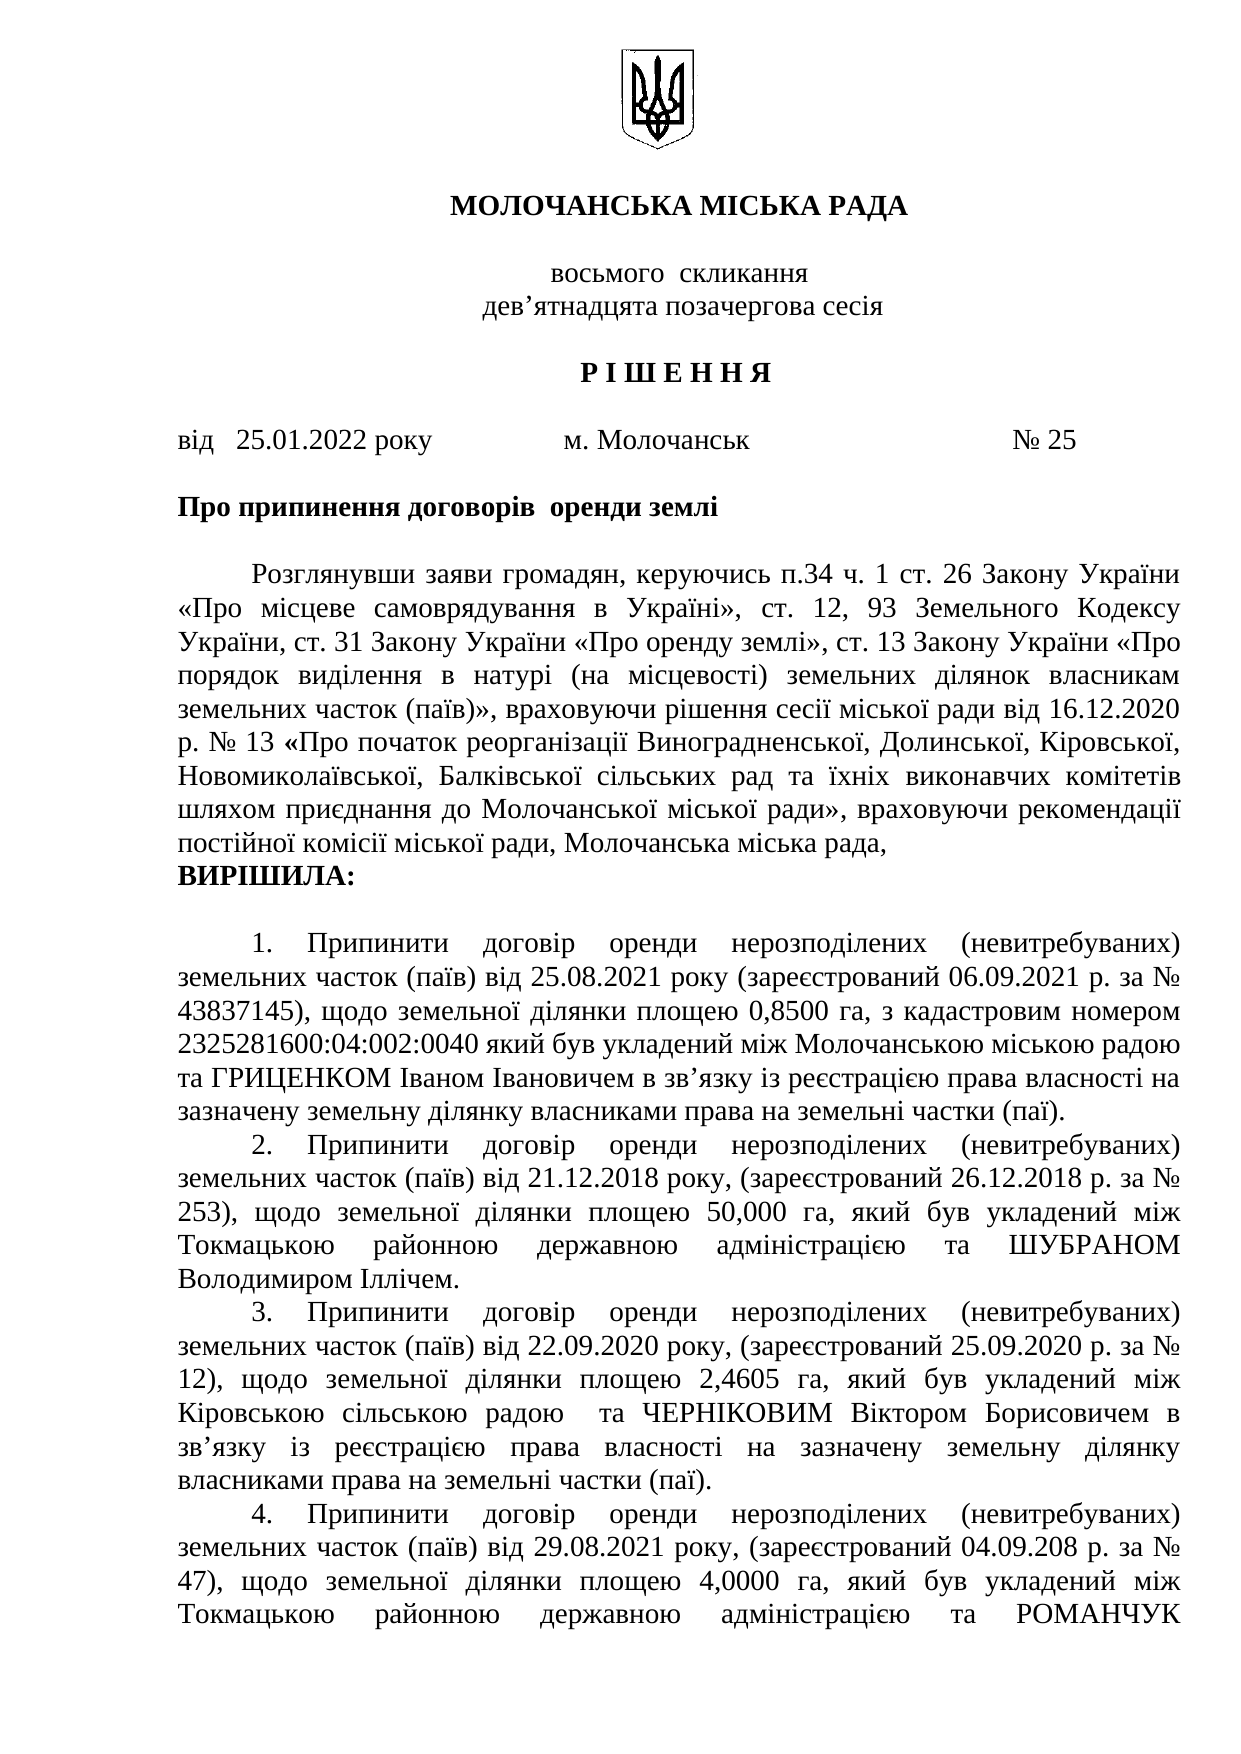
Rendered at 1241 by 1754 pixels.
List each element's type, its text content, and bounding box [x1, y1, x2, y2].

text 1. Припинити договір оренди нерозподілених (невитребуваних) земельних часток (паїв) від 25.08.2021 року (зареєстрований 06.09.2021 р. за № 43837145), щодо земельної ділянки площею , з кадастровим номером 2325281600:04:002:0040 який був укладений між Молочанською міською радою та ГРИЦЕНКОМ Іваном Івановичем в зв’язку із реєстрацією права власності на зазначену земельну ділянку власниками права на земельні частки (паї). [177, 926, 1181, 1127]
text Р І Ш Е Н Н Я [177, 355, 1181, 389]
text Розглянувши заяви громадян, керуючись п.34 ч. 1 ст. 26 Закону України «Про місцеве самоврядування в Україні», ст. 12, 93 Земельного Кодексу України, ст. 31 Закону України «Про оренду землі», ст. 13 Закону України «Про порядок виділення в натурі (на місцевості) земельних ділянок власникам земельних часток (паїв)», враховуючи рішення сесії міської ради від 16.12.2020 р. № 13 «Про початок реорганізації Виноградненської, Долинської, Кіровської, Новомиколаївської, Балківської сільських рад та їхніх виконавчих комітетів шляхом приєднання до Молочанської міської ради», враховуючи рекомендації постійної комісії міської ради, Молочанська міська рада, [177, 557, 1181, 858]
text 3. Припинити договір оренди нерозподілених (невитребуваних) земельних часток (паїв) від 22.09.2020 року, (зареєстрований 25.09.2020 р. за № 12), щодо земельної ділянки площею , який був укладений між Кіровською сільською радою та ЧЕРНІКОВИМ Віктором Борисовичем в зв’язку із реєстрацією права власності на зазначену земельну ділянку власниками права на земельні частки (паї). [177, 1294, 1181, 1496]
text ВИРІШИЛА: [177, 858, 1181, 892]
picture [608, 43, 706, 154]
text дев’ятнадцята позачергова сесія [177, 288, 1181, 322]
text МОЛОЧАНСЬКА МІСЬКА РАДА [177, 188, 1181, 221]
text від 25.01.2022 року м. Молочанськ № 25 [177, 422, 1181, 456]
text 2. Припинити договір оренди нерозподілених (невитребуваних) земельних часток (паїв) від 21.12.2018 року, (зареєстрований 26.12.2018 р. за № 253), щодо земельної ділянки площею , який був укладений між Токмацькою районною державною адміністрацією та ШУБРАНОМ Володимиром Іллічем. [177, 1127, 1181, 1294]
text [177, 1496, 1181, 1630]
text Про припинення договорів оренди землі [177, 489, 1181, 523]
text восьмого скликання [177, 255, 1181, 288]
